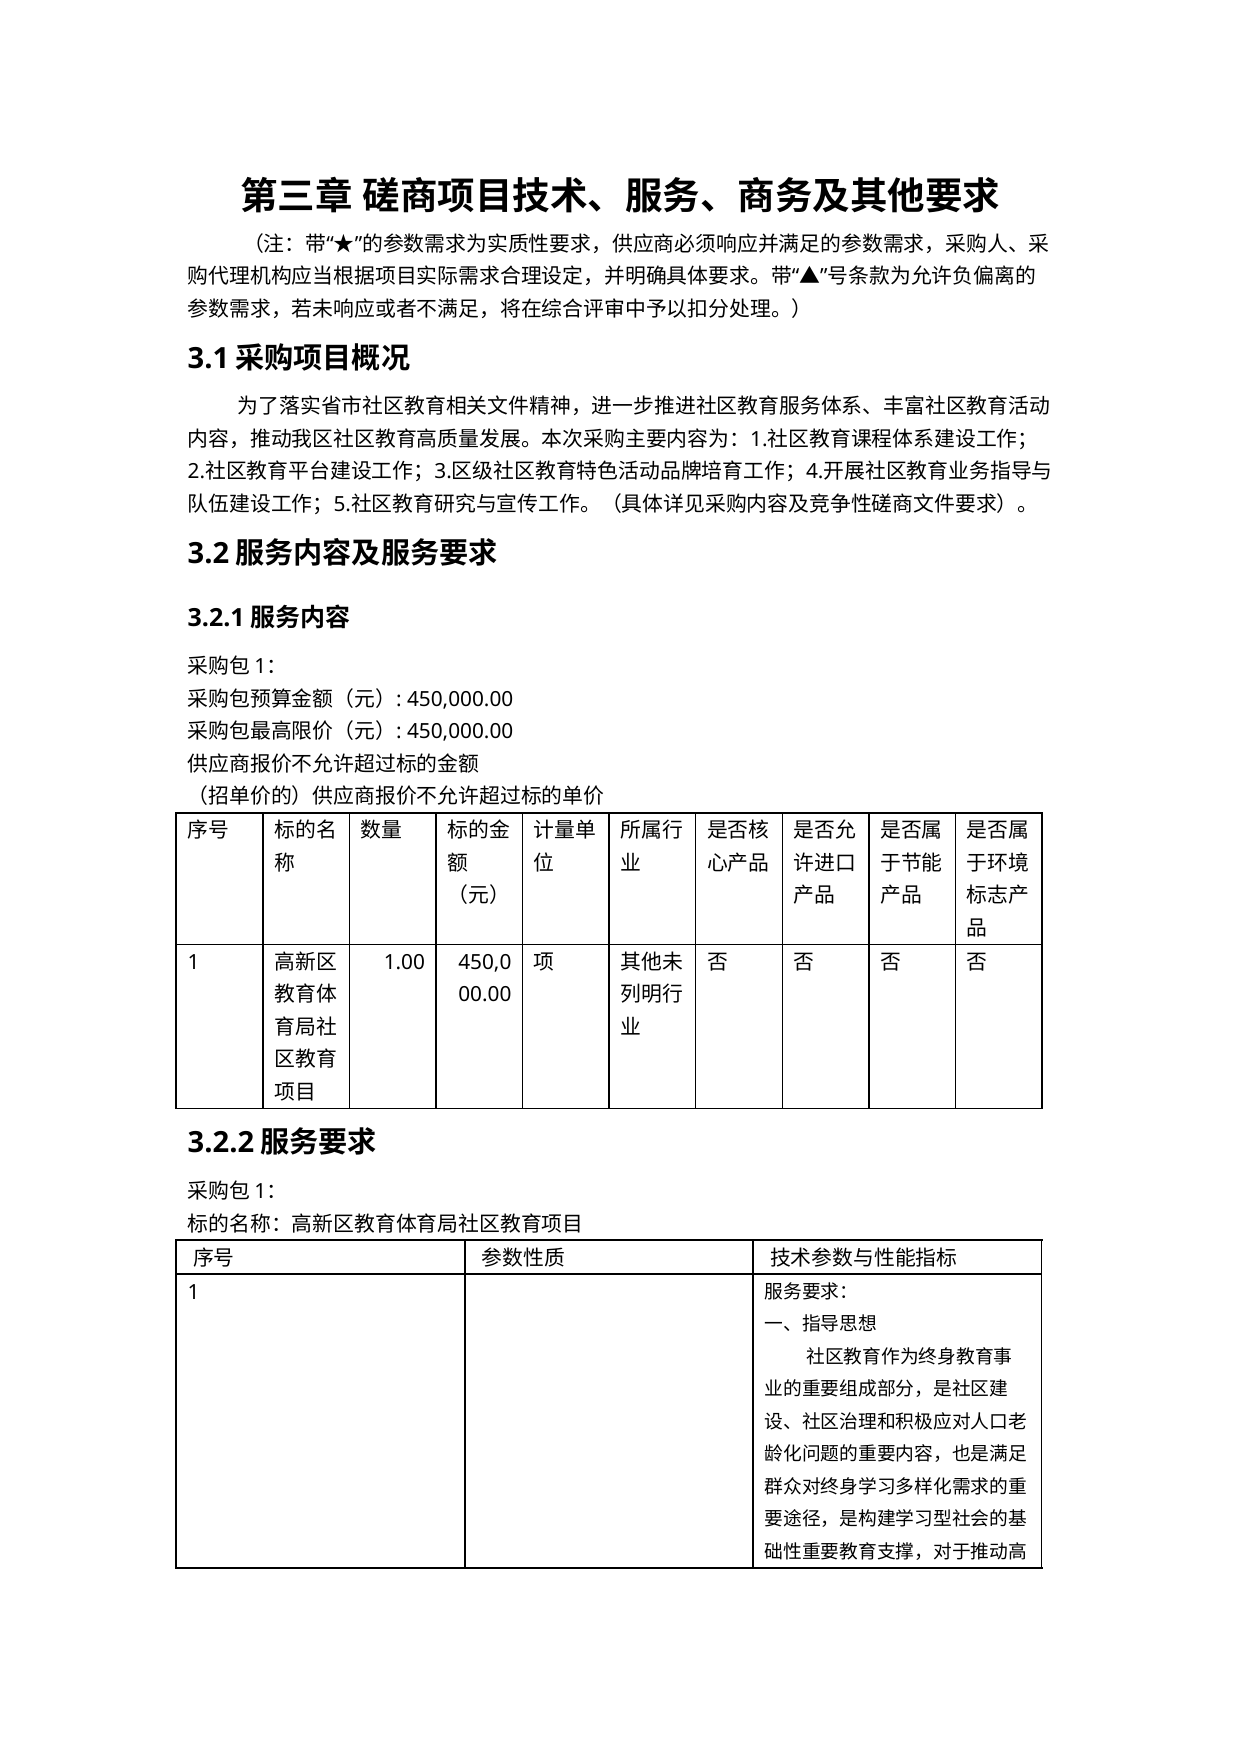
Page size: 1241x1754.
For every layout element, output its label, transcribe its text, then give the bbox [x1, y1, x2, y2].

table_cell 否 [956, 945, 1041, 1108]
text 第三章 磋商项目技术、服务、商务及其他要求 [187, 162, 1053, 227]
text 3.1采购项目概况 [187, 324, 1053, 389]
text 采购包1： [187, 1174, 1053, 1207]
table_header 技术参数与性能指标 [754, 1241, 1041, 1273]
table_header 是否允许进口产品 [783, 814, 868, 943]
table_header 序号 [177, 814, 262, 943]
table_header 标的名称 [264, 814, 349, 943]
text 3.2服务内容及服务要求 [187, 519, 1053, 584]
table_cell 1 [177, 945, 262, 1108]
table_cell 450,000.00 [437, 945, 522, 1108]
table_cell 否 [870, 945, 955, 1108]
table_cell 否 [696, 945, 782, 1108]
table_header 是否属于节能产品 [870, 814, 955, 943]
table_header 是否属于环境标志产品 [956, 814, 1041, 943]
table_header 是否核心产品 [696, 814, 782, 943]
table_header 标的金额 （元） [437, 814, 522, 943]
text 采购包最高限价（元）: 450,000.00 [187, 714, 1053, 747]
table_cell 否 [783, 945, 868, 1108]
text 采购包预算金额（元）: 450,000.00 [187, 682, 1053, 714]
text 为了落实省市社区教育相关文件精神，进一步推进社区教育服务体系、丰富社区教育活动内容，推动我区社区教育高质量发展。本次采购主要内容为：1.社区教育课程体系建设工作；2.社区教育平台建设工作；3.区级社区教育特色活动品牌培育工作；4.开展社区教育业务指导与队伍建设工作；5.社区教育研究与宣传工作。（具体详见采购内容及竞争性磋商文件要求）。 [187, 389, 1053, 519]
text 标的名称：高新区教育体育局社区教育项目 [187, 1207, 1053, 1239]
table_header 参数性质 [466, 1241, 752, 1273]
table_header 序号 [177, 1241, 464, 1273]
table_cell [466, 1275, 752, 1567]
text （招单价的）供应商报价不允许超过标的单价 [187, 779, 1053, 812]
table_cell 项 [523, 945, 608, 1108]
text 3.2.1服务内容 [187, 584, 1053, 649]
table_header 数量 [350, 814, 435, 943]
text 采购包1： [187, 649, 1053, 682]
text 供应商报价不允许超过标的金额 [187, 747, 1053, 779]
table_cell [754, 1275, 1041, 1567]
table_cell 其他未列明行业 [610, 945, 695, 1108]
table_header 所属行业 [610, 814, 695, 943]
table_cell 1.00 [350, 945, 435, 1108]
table_cell 高新区教育体育局社区教育项目 [264, 945, 349, 1108]
table_header 计量单位 [523, 814, 608, 943]
text （注：带“★”的参数需求为实质性要求，供应商必须响应并满足的参数需求，采购人、采购代理机构应当根据项目实际需求合理设定，并明确具体要求。带“▲”号条款为允许负偏离的参数需求，若未响应或者不满足，将在综合评审中予以扣分处理。） [187, 227, 1053, 324]
text 3.2.2服务要求 [187, 1109, 1053, 1174]
table_cell 1 [177, 1275, 464, 1567]
